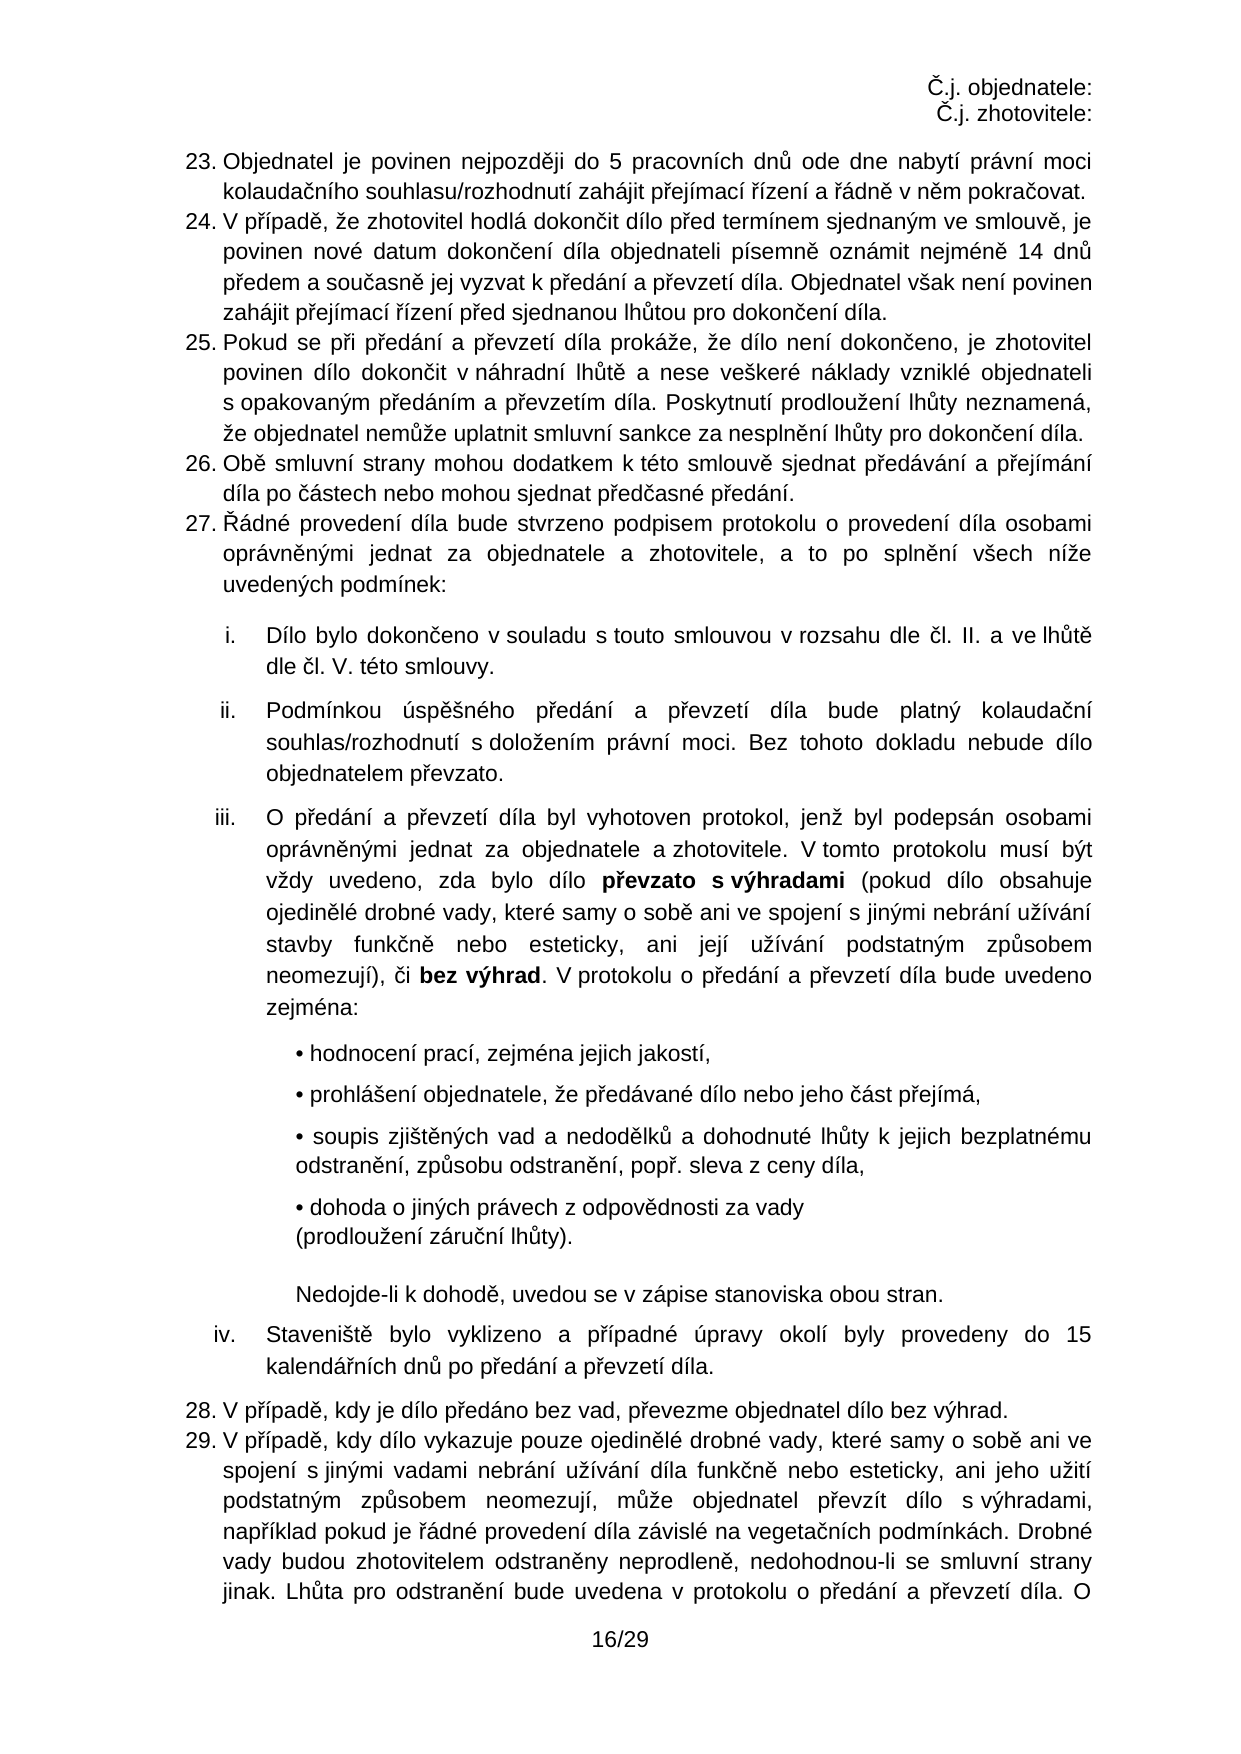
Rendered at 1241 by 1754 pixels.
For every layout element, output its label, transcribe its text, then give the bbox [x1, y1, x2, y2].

text (prodloužení záruční lhůty). [221, 1221, 1093, 1250]
list Obě smluvní strany mohou dodatkem k této smlouvě sjednat předávání a přejímání díla po částech nebo mohou sjednat předčasné předání. [185, 450, 1093, 506]
list Pokud se při předání a převzetí díla prokáže, že dílo není dokončeno, je zhotovitel povinen dílo dokončit v náhradní lhůtě a nese veškeré náklady vzniklé objednateli s opakovaným předáním a převzetím díla. Poskytnutí prodloužení lhůty neznamená, že objednatel nemůže uplatnit smluvní sankce za nesplnění lhůty pro dokončení díla. [185, 329, 1093, 446]
text Nedojde-li k dohodě, uvedou se v zápise stanoviska obou stran. [221, 1279, 1093, 1309]
list Řádné provedení díla bude stvrzeno podpisem protokolu o provedení díla osobami oprávněnými jednat za objednatele a zhotovitele, a to po splnění všech níže uvedených podmínek: [185, 510, 1093, 597]
text • soupis zjištěných vad a nedodělků a dohodnuté lhůty k jejich bezplatnému odstranění, způsobu odstranění, popř. sleva z ceny díla, [295, 1121, 1093, 1179]
text • dohoda o jiných právech z odpovědnosti za vady [221, 1192, 1093, 1221]
list V případě, že zhotovitel hodlá dokončit dílo před termínem sjednaným ve smlouvě, je povinen nové datum dokončení díla objednateli písemně oznámit nejméně 14 dnů předem a současně jej vyzvat k předání a převzetí díla. Objednatel však není povinen zahájit přejímací řízení před sjednanou lhůtou pro dokončení díla. [185, 208, 1093, 325]
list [185, 1427, 1093, 1604]
list Dílo bylo dokončeno v souladu s touto smlouvou v rozsahu dle čl. II. a ve lhůtě dle čl. V. této smlouvy. [236, 622, 1093, 679]
text • prohlášení objednatele, že předávané dílo nebo jeho část přejímá, [221, 1079, 1093, 1109]
list Objednatel je povinen nejpozději do 5 pracovních dnů ode dne nabytí právní moci kolaudačního souhlasu/rozhodnutí zahájit přejímací řízení a řádně v něm pokračovat. [185, 148, 1093, 204]
list Staveniště bylo vyklizeno a případné úpravy okolí byly provedeny do 15 kalendářních dnů po předání a převzetí díla. [236, 1321, 1093, 1379]
text • hodnocení prací, zejména jejich jakostí, [221, 1038, 1093, 1067]
list V případě, kdy je dílo předáno bez vad, převezme objednatel dílo bez výhrad. [185, 1397, 1093, 1423]
list Podmínkou úspěšného předání a převzetí díla bude platný kolaudační souhlas/rozhodnutí s doložením právní moci. Bez tohoto dokladu nebude dílo objednatelem převzato. [236, 697, 1093, 787]
list O předání a převzetí díla byl vyhotoven protokol, jenž byl podepsán osobami oprávněnými jednat za objednatele a zhotovitele. V tomto protokolu musí být vždy uvedeno, zda bylo dílo převzato s výhradami (pokud dílo obsahuje ojedinělé drobné vady, které samy o sobě ani ve spojení s jinými nebrání užívání stavby funkčně nebo esteticky, ani její užívání podstatným způsobem neomezují), či bez výhrad. V protokolu o předání a převzetí díla bude uvedeno zejména: [236, 804, 1093, 1020]
